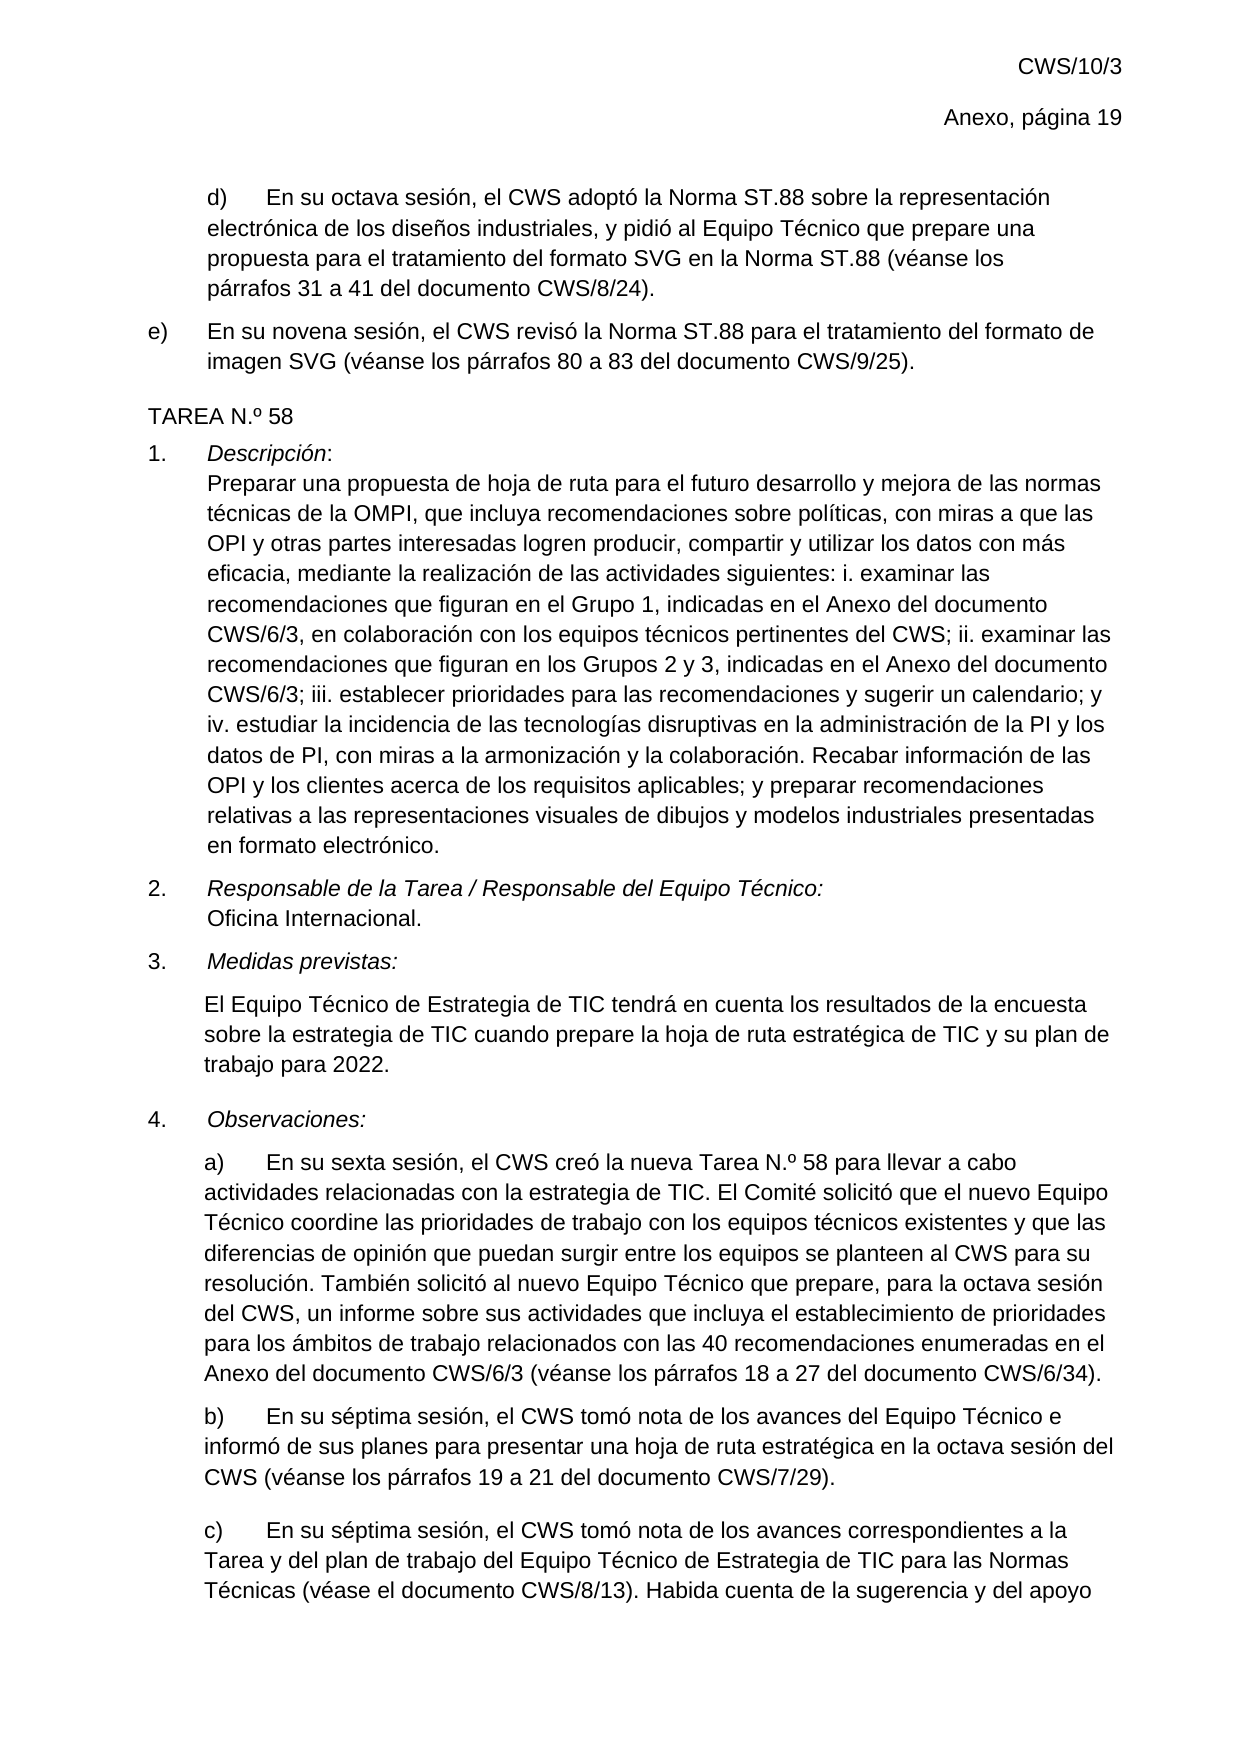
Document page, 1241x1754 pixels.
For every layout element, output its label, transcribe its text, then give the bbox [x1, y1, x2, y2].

text Oficina Internacional. [207, 905, 1122, 932]
text e) En su novena sesión, el CWS revisó la Norma ST.88 para el tratamiento del formato de imagen SVG (véanse los párrafos 80 a 83 del documento CWS/9/25). [148, 318, 1122, 374]
text TAREA N.º 58 [148, 403, 1122, 429]
text a) En su sexta sesión, el CWS creó la nueva Tarea N.º 58 para llevar a cabo actividades relacionadas con la estrategia de TIC. El Comité solicitó que el nuevo Equipo Técnico coordine las prioridades de trabajo con los equipos técnicos existentes y que las diferencias de opinión que puedan surgir entre los equipos se planteen al CWS para su resolución. También solicitó al nuevo Equipo Técnico que prepare, para la octava sesión del CWS, un informe sobre sus actividades que incluya el establecimiento de prioridades para los ámbitos de trabajo relacionados con las 40 recomendaciones enumeradas en el Anexo del documento CWS/6/3 (véanse los párrafos 18 a 27 del documento CWS/6/34). [204, 1149, 1122, 1387]
text 1. Descripción: Preparar una propuesta de hoja de ruta para el futuro desarrollo y mejora de las normas técnicas de la OMPI, que incluya recomendaciones sobre políticas, con miras a que las OPI y otras partes interesadas logren producir, compartir y utilizar los datos con más eficacia, mediante la realización de las actividades siguientes: i. examinar las recomendaciones que figuran en el Grupo 1, indicadas en el Anexo del documento CWS/6/3, en colaboración con los equipos técnicos pertinentes del CWS; ii. examinar las recomendaciones que figuran en los Grupos 2 y 3, indicadas en el Anexo del documento CWS/6/3; iii. establecer prioridades para las recomendaciones y sugerir un calendario; y iv. estudiar la incidencia de las tecnologías disruptivas en la administración de la PI y los datos de PI, con miras a la armonización y la colaboración. Recabar información de las OPI y los clientes acerca de los requisitos aplicables; y preparar recomendaciones relativas a las representaciones visuales de dibujos y modelos industriales presentadas en formato electrónico. [148, 439, 1122, 859]
text 2. Responsable de la Tarea / Responsable del Equipo Técnico: [148, 875, 1122, 901]
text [204, 1517, 1122, 1603]
text 3. Medidas previstas: [148, 948, 1122, 974]
text d) En su octava sesión, el CWS adoptó la Norma ST.88 sobre la representación electrónica de los diseños industriales, y pidió al Equipo Técnico que prepare una propuesta para el tratamiento del formato SVG en la Norma ST.88 (véanse los párrafos 31 a 41 del documento CWS/8/24). [207, 184, 1122, 301]
text El Equipo Técnico de Estrategia de TIC tendrá en cuenta los resultados de la encuesta sobre la estrategia de TIC cuando prepare la hoja de ruta estratégica de TIC y su plan de trabajo para 2022. [204, 991, 1122, 1077]
text 4. Observaciones: [148, 1106, 1122, 1133]
text b) En su séptima sesión, el CWS tomó nota de los avances del Equipo Técnico e informó de sus planes para presentar una hoja de ruta estratégica en la octava sesión del CWS (véanse los párrafos 19 a 21 del documento CWS/7/29). [204, 1403, 1122, 1490]
